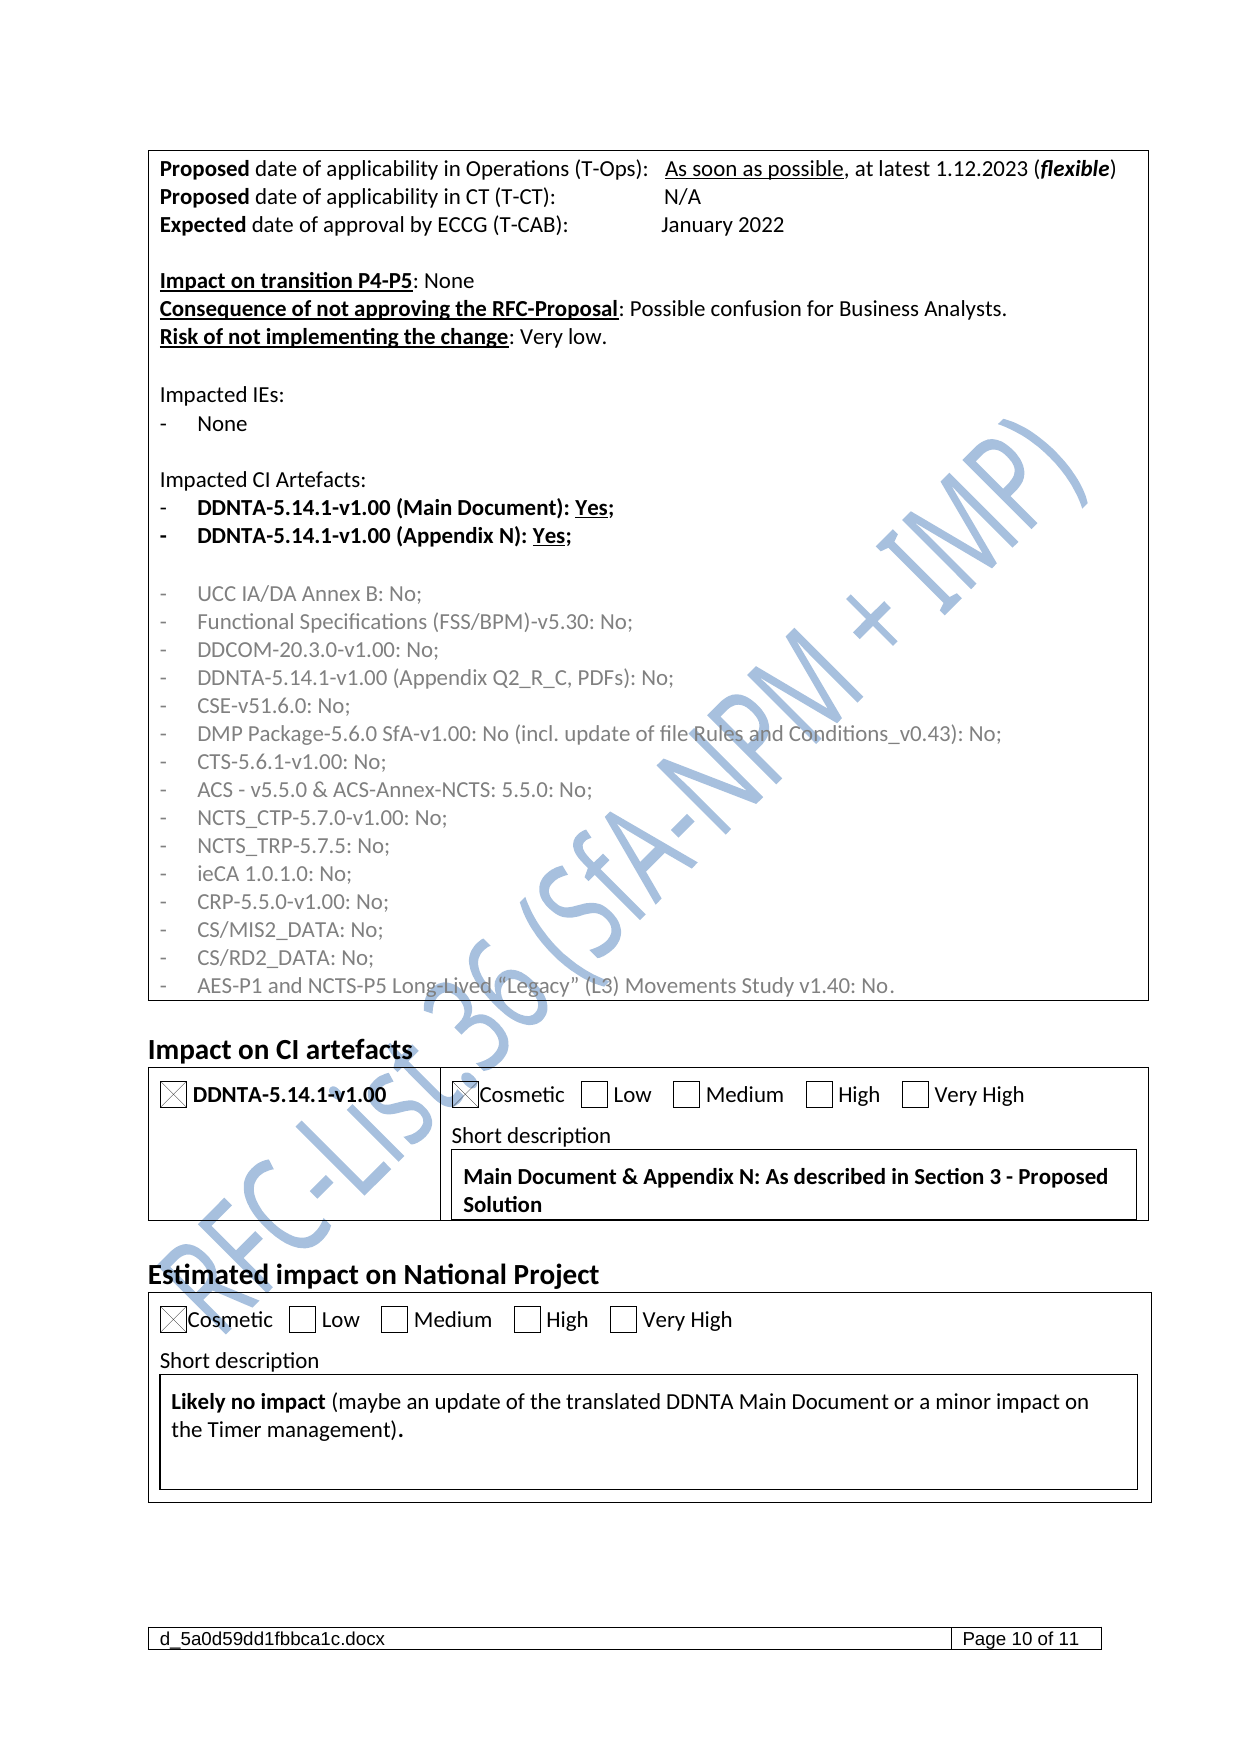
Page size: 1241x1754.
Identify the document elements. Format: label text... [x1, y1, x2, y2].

table_header DDNTA-5.14.1-v1.00 [149, 1068, 440, 1219]
text Estimated impact on National Project [148, 1256, 1102, 1292]
table_header Cosmetic Low Medium High Very High Short description [149, 1293, 1151, 1502]
text Impact on CI artefacts [148, 1031, 1102, 1067]
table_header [149, 151, 1148, 999]
table_header Cosmetic Low Medium High Very High Short description [441, 1068, 1148, 1219]
